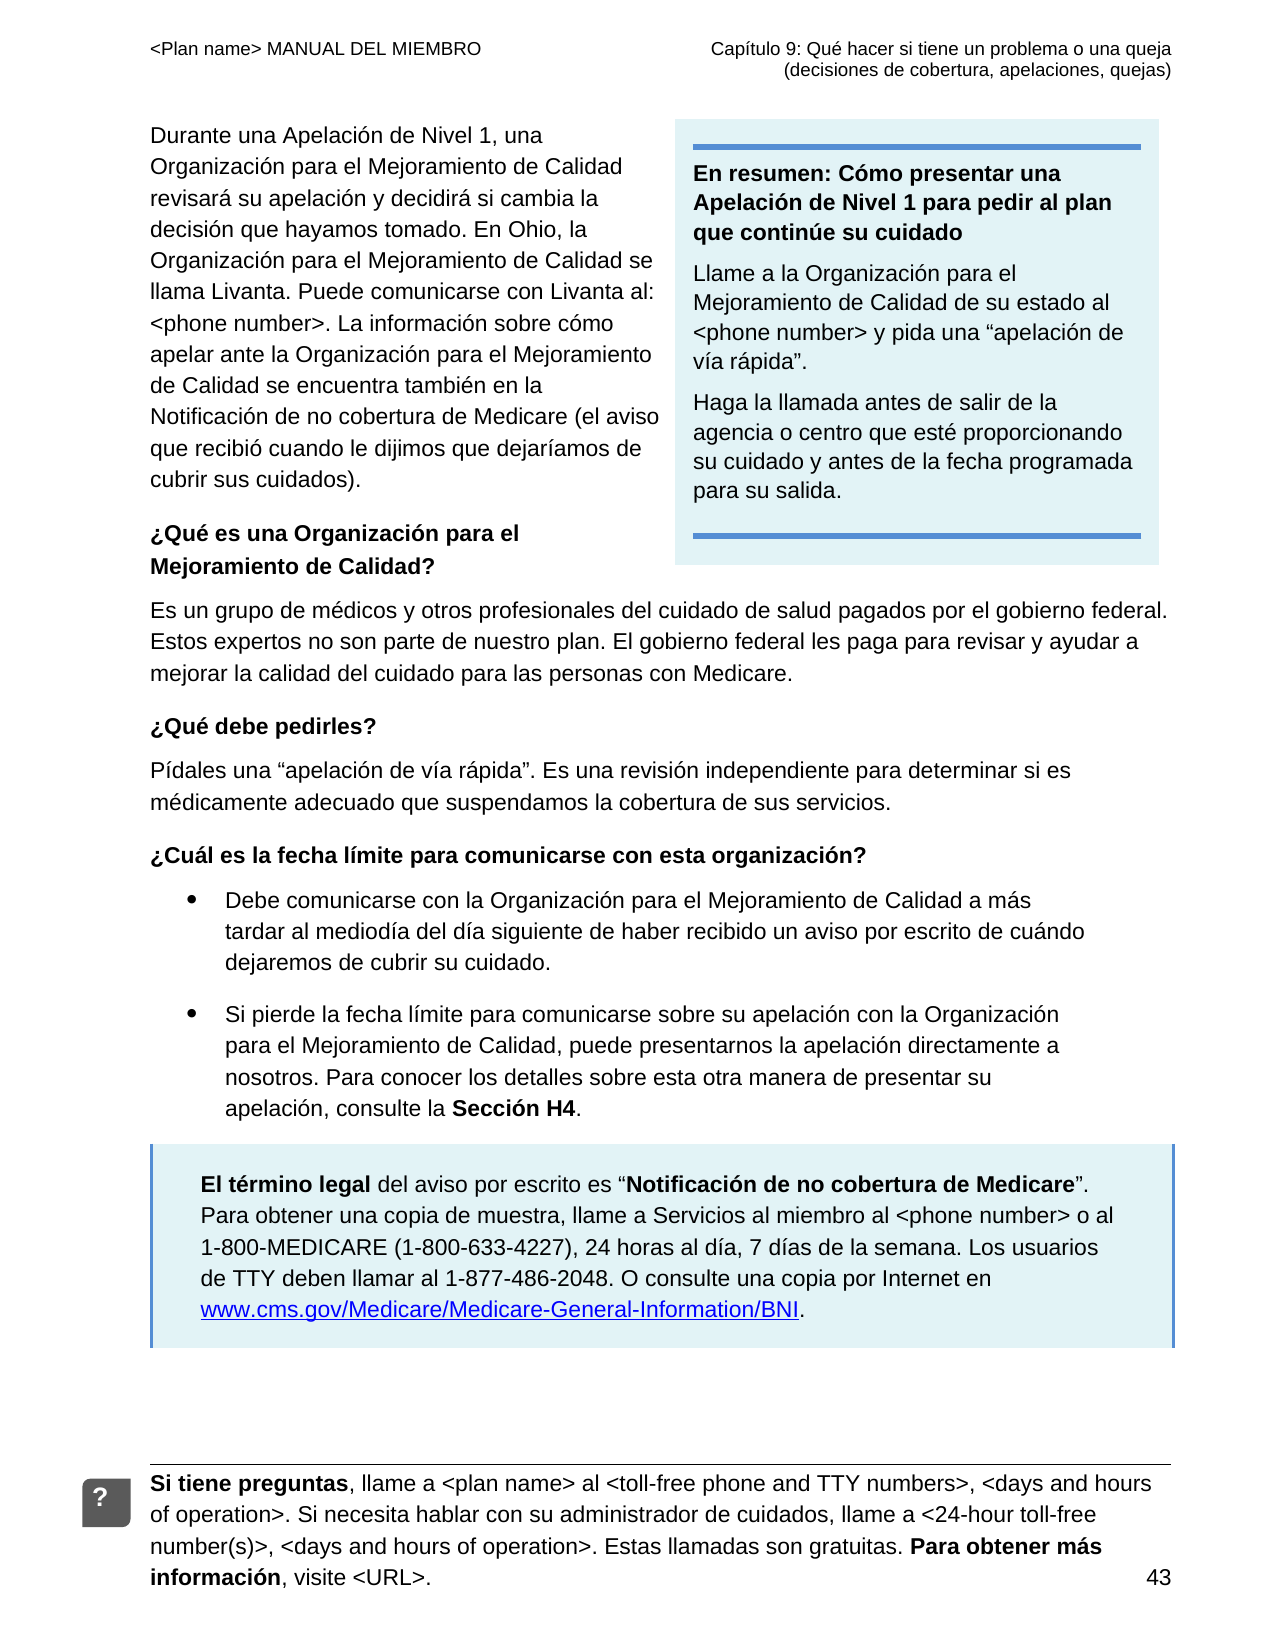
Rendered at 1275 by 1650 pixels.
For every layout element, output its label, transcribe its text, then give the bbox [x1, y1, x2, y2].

text Durante una Apelación de Nivel 1, una Organización para el Mejoramiento de Calidad revisará su apelación y decidirá si cambia la decisión que hayamos tomado. En Ohio, la Organización para el Mejoramiento de Calidad se llama Livanta. Puede comunicarse con Livanta al: <phone number>. La información sobre cómo apelar ante la Organización para el Mejoramiento de Calidad se encuentra también en la Notificación de no cobertura de Medicare (el aviso que recibió cuando le dijimos que dejaríamos de cubrir sus cuidados). [150, 118, 687, 493]
subtitle ¿Cuál es la fecha límite para comunicarse con esta organización? [150, 837, 1096, 871]
subtitle ¿Qué es una Organización para el Mejoramiento de Calidad? [150, 514, 1096, 581]
list Debe comunicarse con la Organización para el Mejoramiento de Calidad a más tardar al mediodía del día siguiente de haber recibido un aviso por escrito de cuándo dejaremos de cubrir su cuidado. [187, 883, 1096, 977]
subtitle ¿Qué debe pedirles? [150, 708, 1096, 741]
text Es un grupo de médicos y otros profesionales del cuidado de salud pagados por el gobierno federal. Estos expertos no son parte de nuestro plan. El gobierno federal les paga para revisar y ayudar a mejorar la calidad del cuidado para las personas con Medicare. [150, 593, 1171, 687]
text Pídales una “apelación de vía rápida”. Es una revisión independiente para determinar si es médicamente adecuado que suspendamos la cobertura de sus servicios. [150, 754, 1171, 816]
table_header El término legal del aviso por escrito es “Notificación de no cobertura de Medicare”. Para obtener una copia de muestra, llame a Servicios al miembro al <phone number> o al 1-800-MEDICARE (1-800-633-4227), 24 horas al día, 7 días de la semana. Los usuarios de TTY deben llamar al 1-877-486-2048. O consulte una copia por Internet en www.cms.gov/Medicare/Medicare-General-Information/BNI. [153, 1147, 1172, 1344]
table_header En resumen: Cómo presentar una Apelación de Nivel 1 para pedir al plan que continúe su cuidado Llame a la Organización para el Mejoramiento de Calidad de su estado al <phone number> y pida una “apelación de vía rápida”. Haga la llamada antes de salir de la agencia o centro que esté proporcionando su cuidado y antes de la fecha programada para su salida. [688, 131, 1146, 552]
list Si pierde la fecha límite para comunicarse sobre su apelación con la Organización para el Mejoramiento de Calidad, puede presentarnos la apelación directamente a nosotros. Para conocer los detalles sobre esta otra manera de presentar su apelación, consulte la Sección H4. [187, 998, 1096, 1123]
